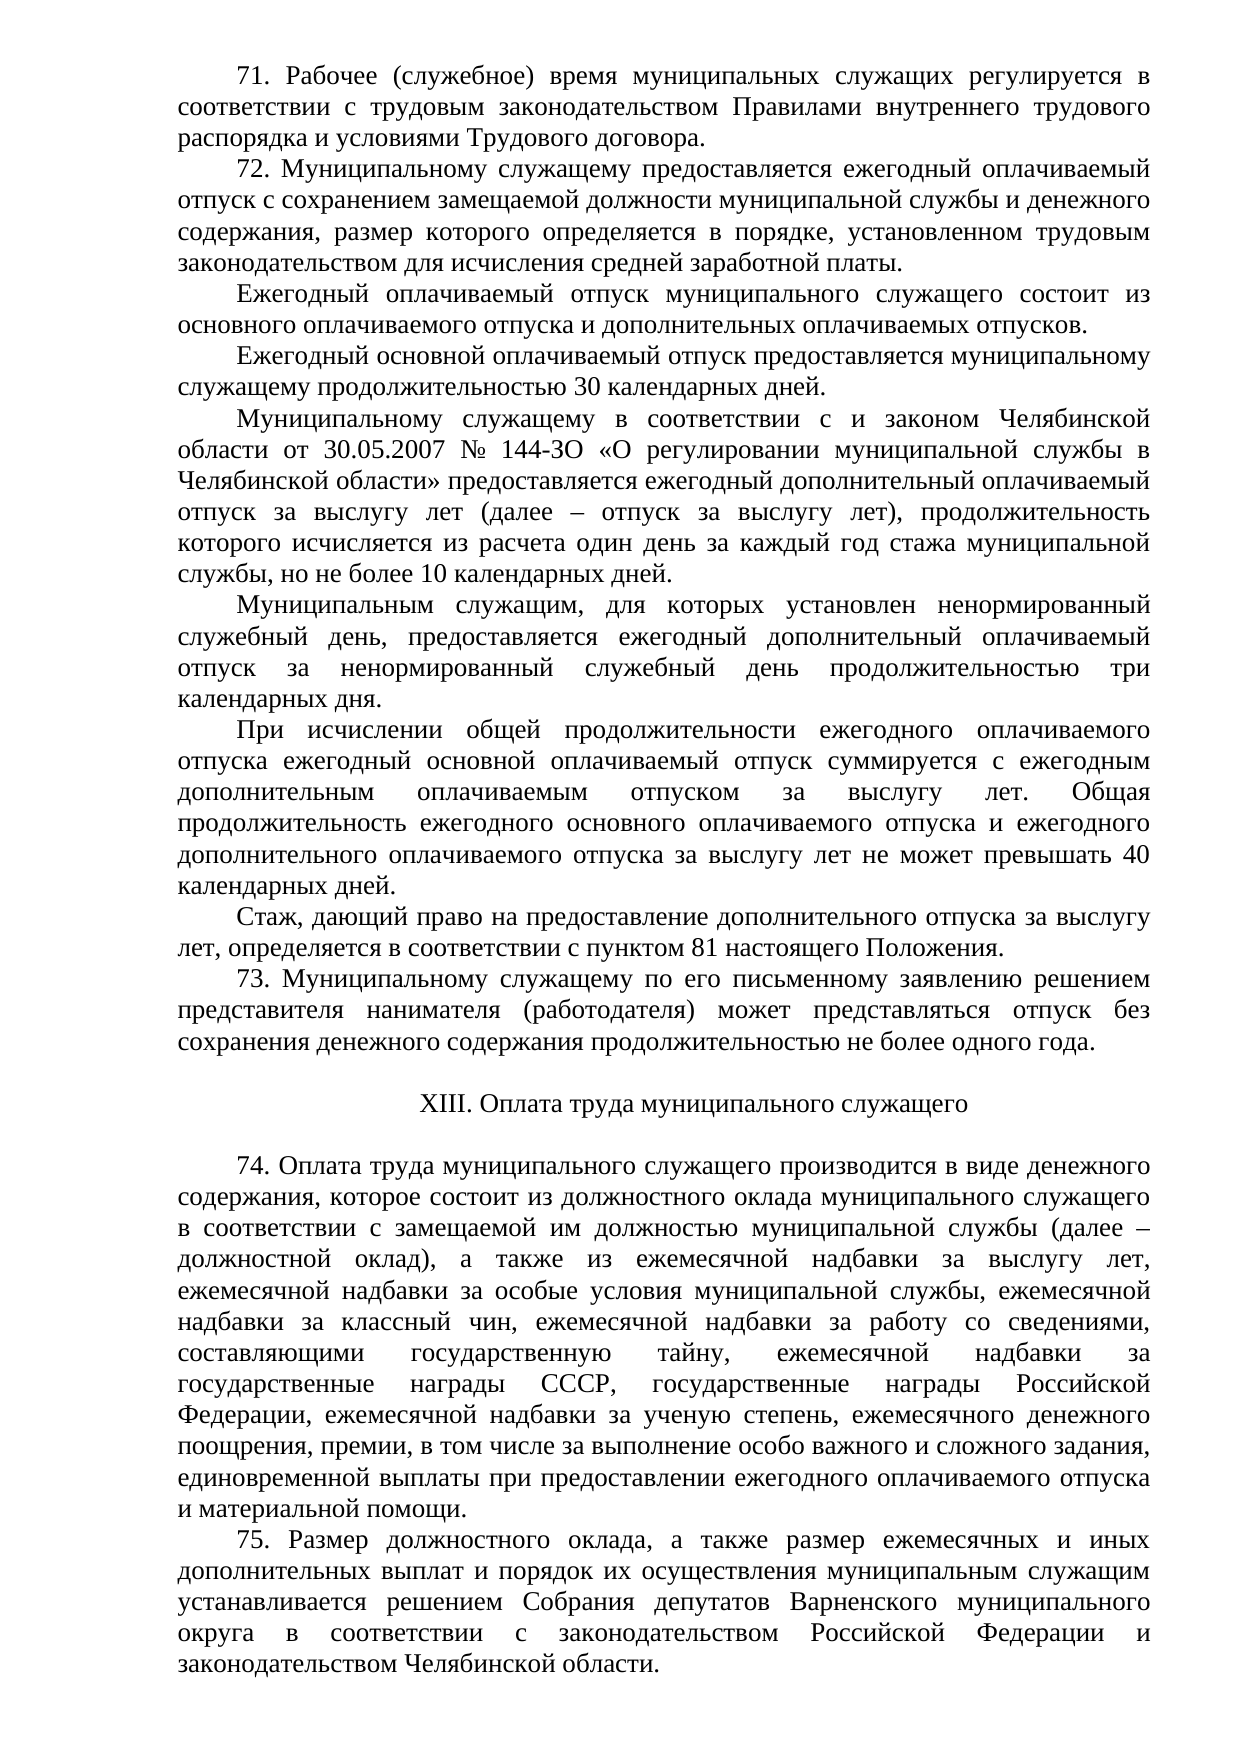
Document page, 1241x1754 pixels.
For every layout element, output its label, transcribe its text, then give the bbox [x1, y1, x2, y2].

text 74. Оплата труда муниципального служащего производится в виде денежного содержания, которое состоит из должностного оклада муниципального служащего в соответствии с замещаемой им должностью муниципальной службы (далее – должностной оклад), а также из ежемесячной надбавки за выслугу лет, ежемесячной надбавки за особые условия муниципальной службы, ежемесячной надбавки за классный чин, ежемесячной надбавки за работу со сведениями, составляющими государственную тайну, ежемесячной надбавки за государственные награды СССР, государственные награды Российской Федерации, ежемесячной надбавки за ученую степень, ежемесячного денежного поощрения, премии, в том числе за выполнение особо важного и сложного задания, единовременной выплаты при предоставлении ежегодного оплачиваемого отпуска и материальной помощи. [177, 1149, 1152, 1523]
text 73. Муниципальному служащему по его письменному заявлению решением представителя нанимателя (работодателя) может представляться отпуск без сохранения денежного содержания продолжительностью не более одного года. [177, 962, 1152, 1056]
text XIII. Оплата труда муниципального служащего [177, 1087, 1152, 1118]
text 75. Размер должностного оклада, а также размер ежемесячных и иных дополнительных выплат и порядок их осуществления муниципальным служащим устанавливается решением Собрания депутатов Варненского муниципального округа в соответствии с законодательством Российской Федерации и законодательством Челябинской области. [177, 1523, 1152, 1679]
text Ежегодный оплачиваемый отпуск муниципального служащего состоит из основного оплачиваемого отпуска и дополнительных оплачиваемых отпусков. [177, 277, 1152, 339]
text 72. Муниципальному служащему предоставляется ежегодный оплачиваемый отпуск с сохранением замещаемой должности муниципальной службы и денежного содержания, размер которого определяется в порядке, установленном трудовым законодательством для исчисления средней заработной платы. [177, 152, 1152, 277]
text Муниципальным служащим, для которых установлен ненормированный служебный день, предоставляется ежегодный дополнительный оплачиваемый отпуск за ненормированный служебный день продолжительностью три календарных дня. [177, 588, 1152, 713]
text 71. Рабочее (служебное) время муниципальных служащих регулируется в соответствии с трудовым законодательством Правилами внутреннего трудового распорядка и условиями Трудового договора. [177, 59, 1152, 152]
text Ежегодный основной оплачиваемый отпуск предоставляется муниципальному служащему продолжительностью 30 календарных дней. [177, 339, 1152, 402]
text Муниципальному служащему в соответствии с и законом Челябинской области от 30.05.2007 № 144-ЗО «О регулировании муниципальной службы в Челябинской области» предоставляется ежегодный дополнительный оплачиваемый отпуск за выслугу лет (далее – отпуск за выслугу лет), продолжительность которого исчисляется из расчета один день за каждый год стажа муниципальной службы, но не более 10 календарных дней. [177, 402, 1152, 588]
text Стаж, дающий право на предоставление дополнительного отпуска за выслугу лет, определяется в соответствии с пунктом 81 настоящего Положения. [177, 900, 1152, 962]
text При исчислении общей продолжительности ежегодного оплачиваемого отпуска ежегодный основной оплачиваемый отпуск суммируется с ежегодным дополнительным оплачиваемым отпуском за выслугу лет. Общая продолжительность ежегодного основного оплачиваемого отпуска и ежегодного дополнительного оплачиваемого отпуска за выслугу лет не может превышать 40 календарных дней. [177, 713, 1152, 900]
